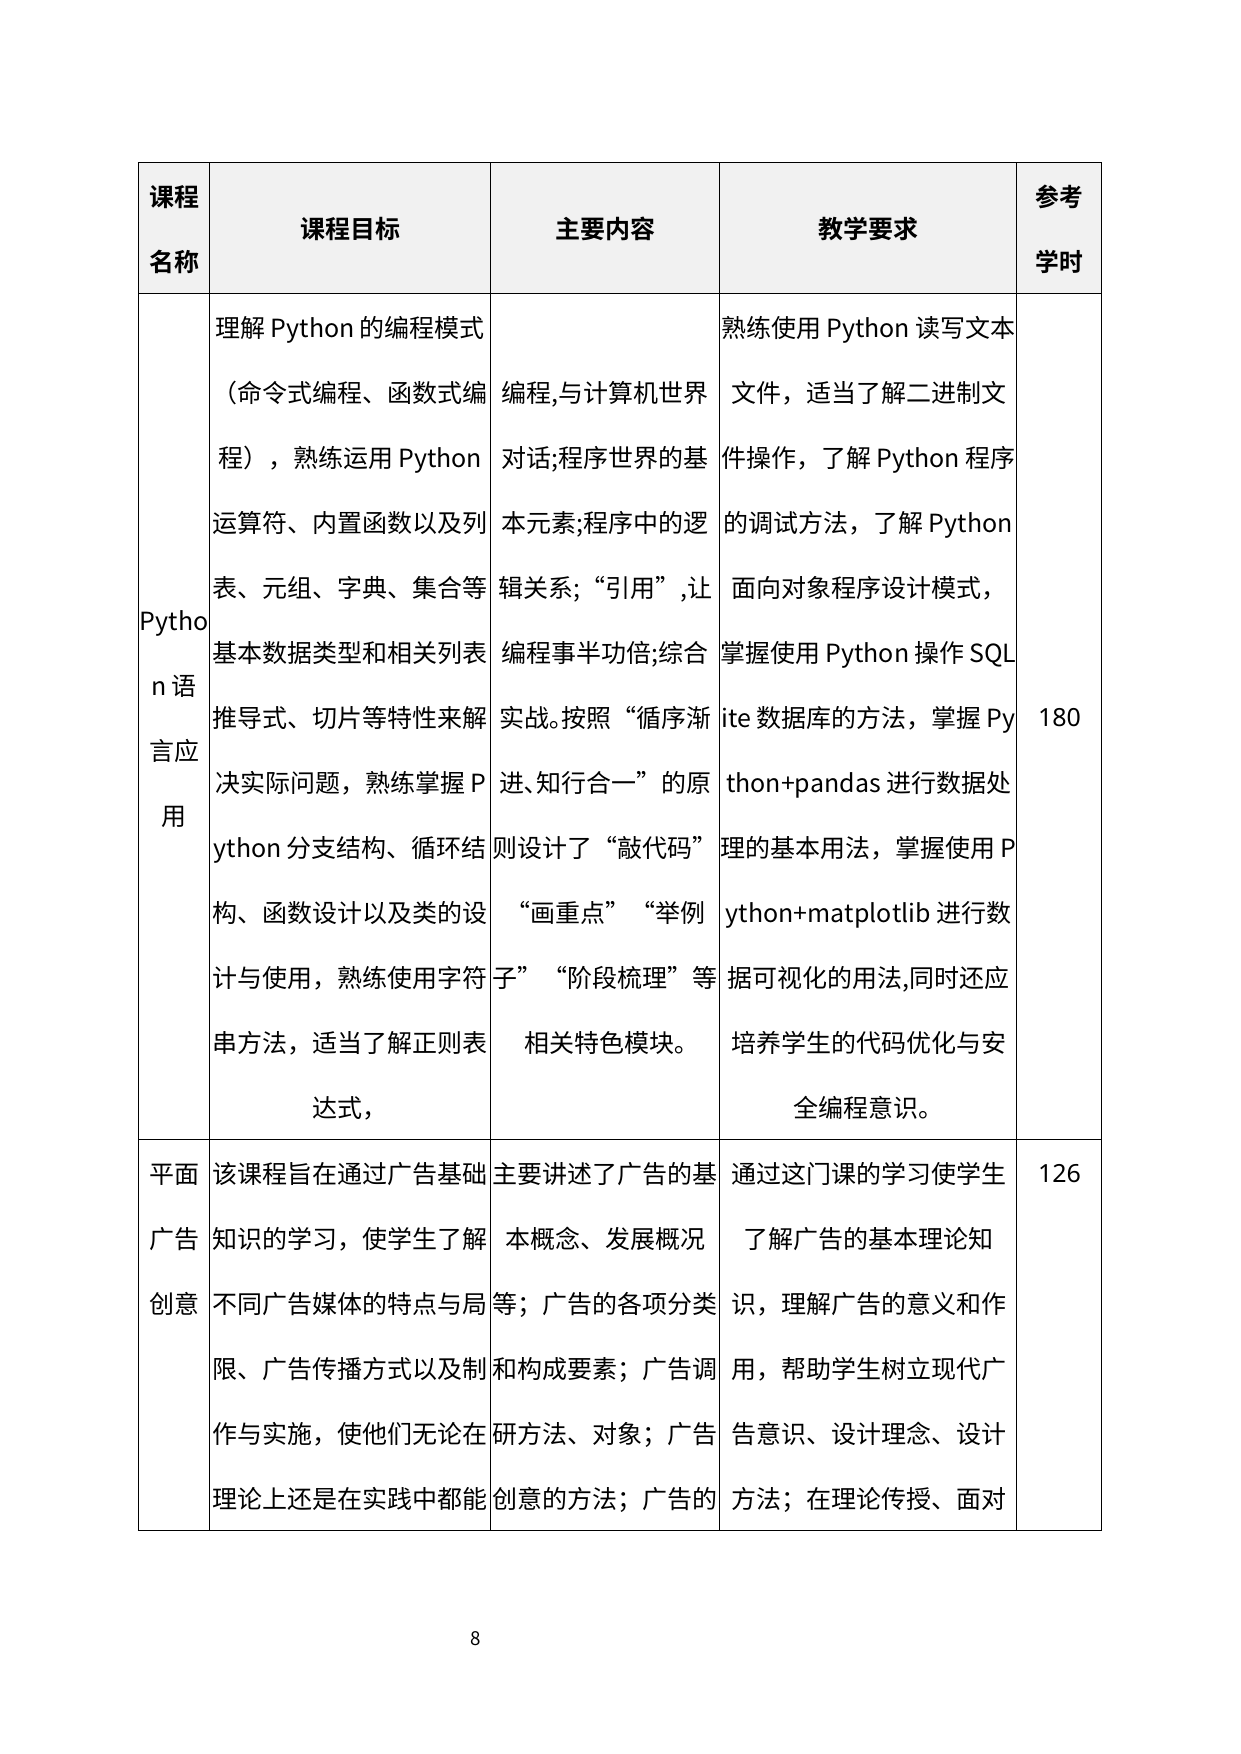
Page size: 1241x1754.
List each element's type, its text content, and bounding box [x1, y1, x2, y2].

table_header 课程目标 [210, 163, 490, 293]
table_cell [491, 1140, 719, 1530]
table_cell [210, 1140, 490, 1530]
table_header 参考 学时 [1017, 163, 1101, 293]
table_header 课程名称 [139, 163, 209, 293]
table_cell 理解Python的编程模式（命令式编程、函数式编程），熟练运用Python运算符、内置函数以及列表、元组、字典、集合等基本数据类型和相关列表推导式、切片等特性来解决实际问题，熟练掌握Python分支结构、循环结构、函数设计以及类的设计与使用，熟练使用字符串方法，适当了解正则表达式， [210, 294, 490, 1139]
table_header 主要内容 [491, 163, 719, 293]
table_cell 平面广告创意 [139, 1140, 209, 1530]
table_cell 180 [1017, 294, 1101, 1139]
table_cell 熟练使用Python读写文本文件，适当了解二进制文件操作，了解Python程序的调试方法，了解Python面向对象程序设计模式，掌握使用Python操作SQLite数据库的方法，掌握Python+pandas进行数据处理的基本用法，掌握使用Python+matplotlib进行数据可视化的用法,同时还应培养学生的代码优化与安全编程意识。 [720, 294, 1016, 1139]
table_cell 编程,与计算机世界对话;程序世界的基本元素;程序中的逻辑关系;“引用”,让编程事半功倍;综合实战｡按照“循序渐进､知行合一”的原则设计了“敲代码”“画重点”“举例子”“阶段梳理”等相关特色模块｡ [491, 294, 719, 1139]
table_cell Python语言应用 [139, 294, 209, 1139]
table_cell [720, 1140, 1016, 1530]
table_header 教学要求 [720, 163, 1016, 293]
table_cell 126 [1017, 1140, 1101, 1530]
